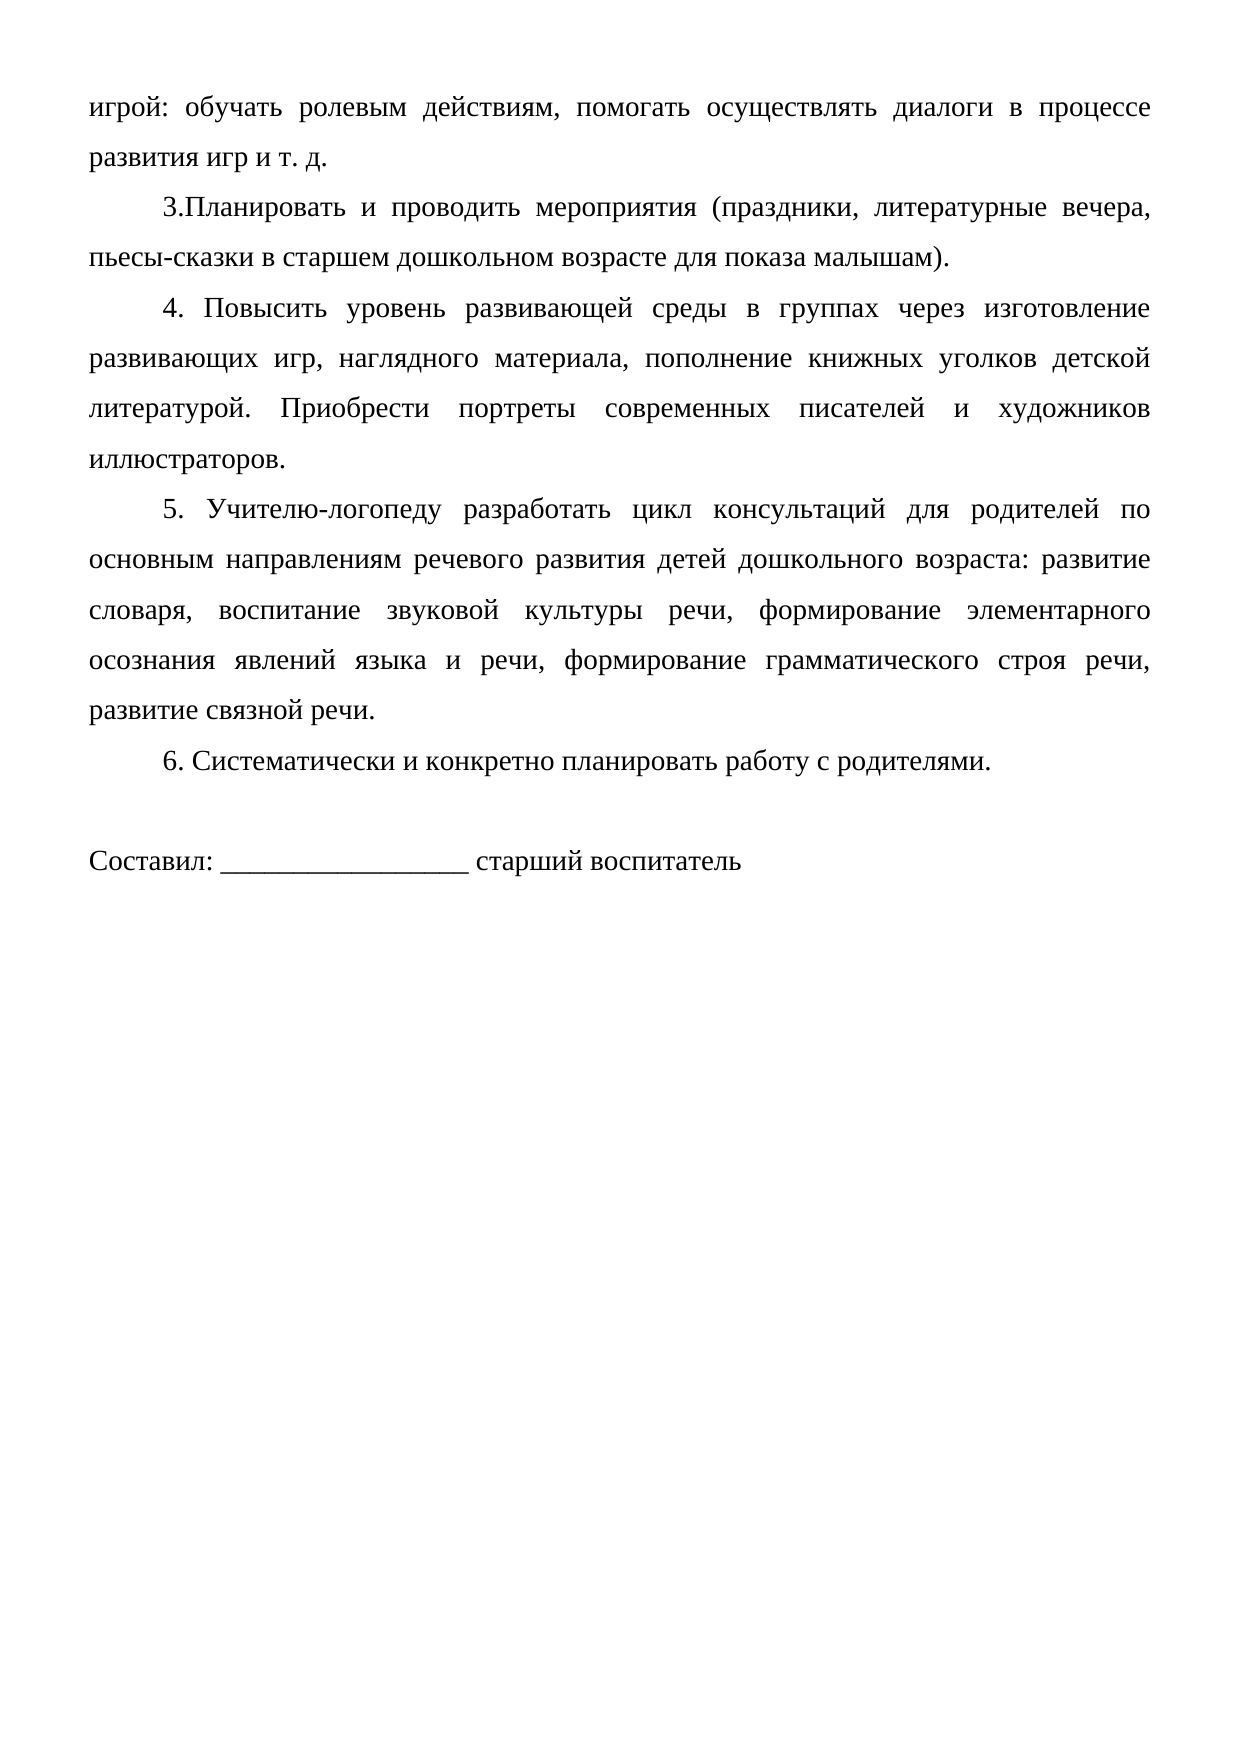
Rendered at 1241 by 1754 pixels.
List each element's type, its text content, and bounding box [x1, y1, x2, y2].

text Составил: _________________ старший воспитатель [89, 843, 1152, 877]
text 4. Повысить уровень развивающей среды в группах через изготовление развивающих игр, наглядного материала, пополнение книжных уголков детской литературой. Приобрести портреты современных писателей и художников иллюстраторов. [89, 290, 1152, 474]
text 6. Систематически и конкретно планировать работу с родителями. [89, 743, 1152, 776]
text 3.Планировать и проводить мероприятия (праздники, литературные вечера, пьесы-сказки в старшем дошкольном возрасте для показа малышам). [89, 189, 1152, 273]
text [89, 89, 1152, 172]
text 5. Учителю-логопеду разработать цикл консультаций для родителей по основным направлениям речевого развития детей дошкольного возраста: развитие словаря, воспитание звуковой культуры речи, формирование элементарного осознания явлений языка и речи, формирование грамматического строя речи, развитие связной речи. [89, 491, 1152, 726]
